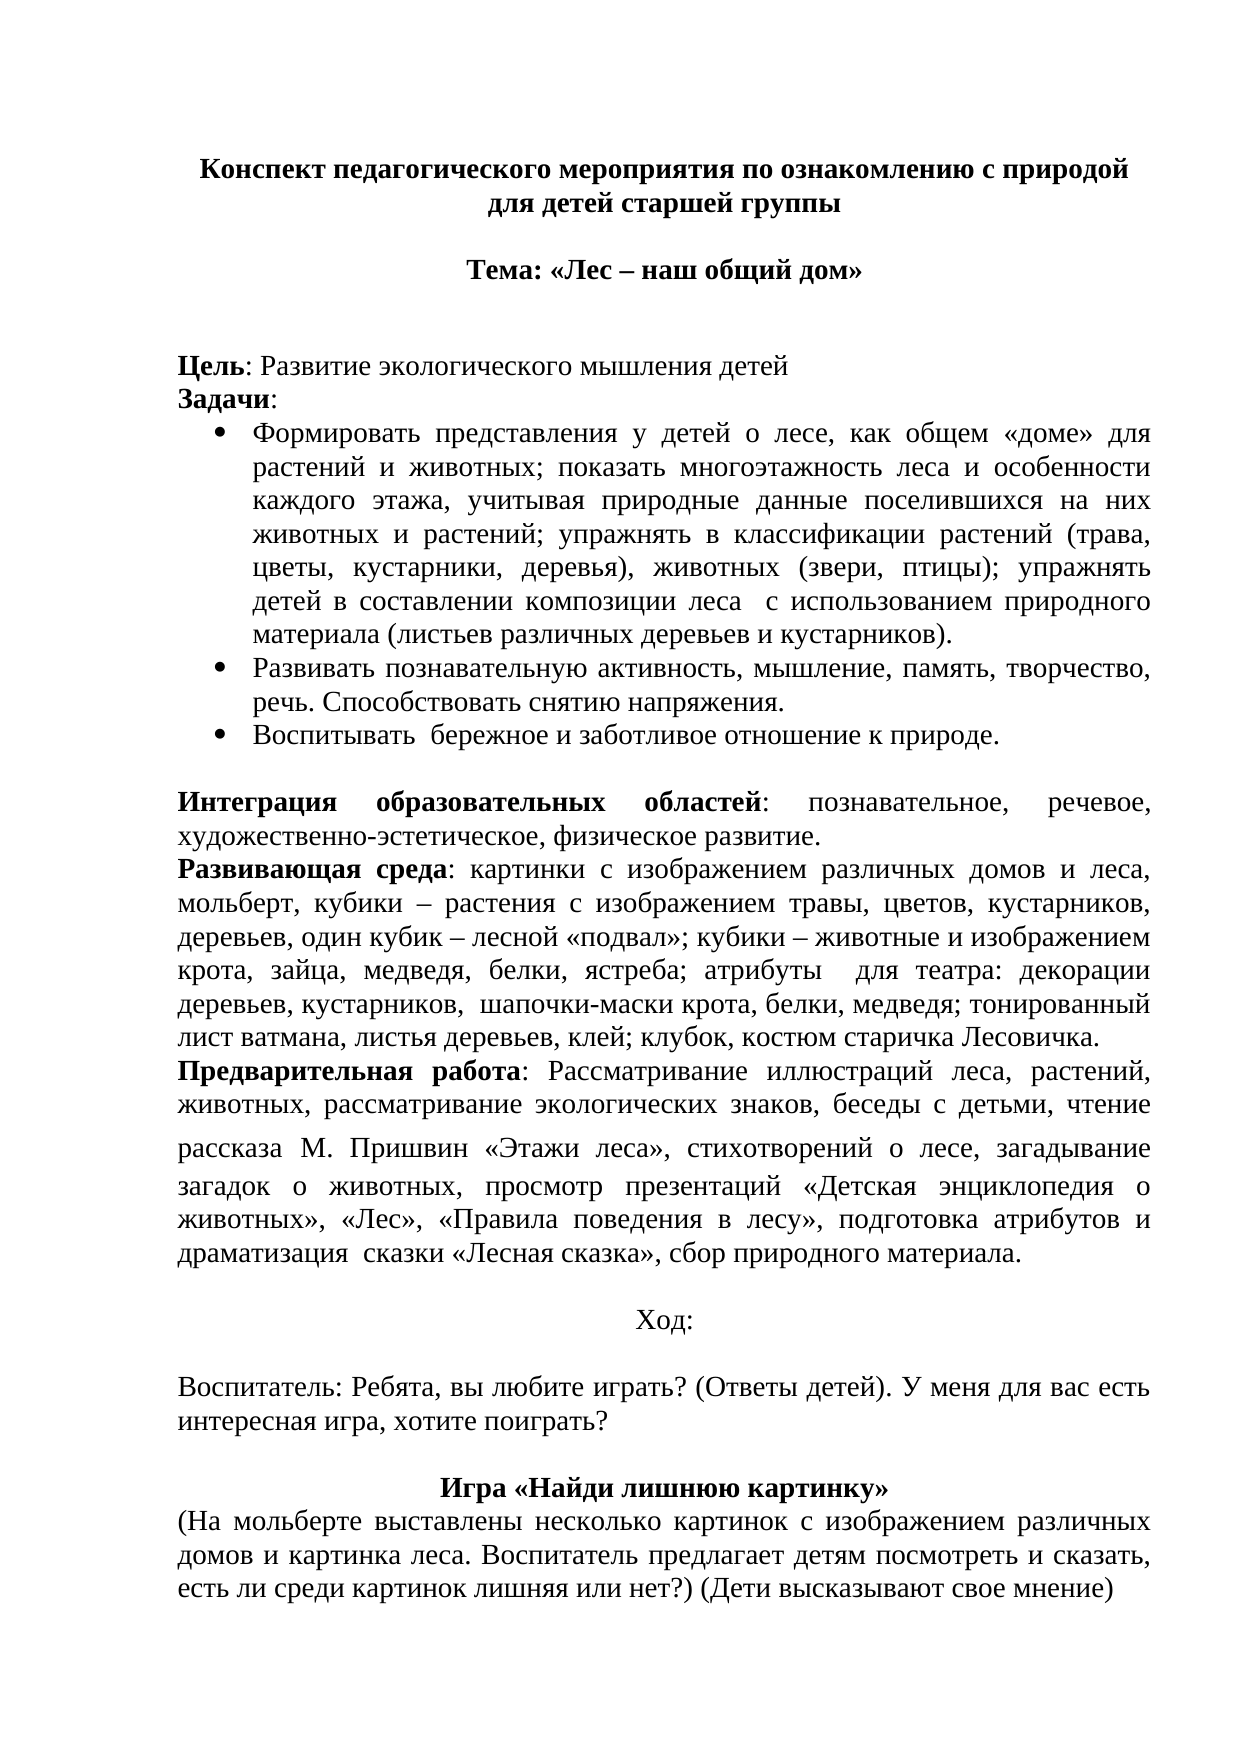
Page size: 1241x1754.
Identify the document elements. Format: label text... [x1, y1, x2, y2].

list Воспитывать бережное и заботливое отношение к природе. [215, 717, 1152, 751]
text Воспитатель: Ребята, вы любите играть? (Ответы детей). У меня для вас есть интересная игра, хотите поиграть? [177, 1369, 1152, 1436]
text Цель: Развитие экологического мышления детей [177, 348, 1152, 382]
text Интеграция образовательных областей: познавательное, речевое, художественно-эстетическое, физическое развитие. [177, 784, 1152, 852]
text Конспект педагогического мероприятия по ознакомлению с природой для детей старшей группы [177, 152, 1152, 219]
list Формировать представления у детей о лесе, как общем «доме» для растений и животных; показать многоэтажность леса и особенности каждого этажа, учитывая природные данные поселившихся на них животных и растений; упражнять в классификации растений (трава, цветы, кустарники, деревья), животных (звери, птицы); упражнять детей в составлении композиции леса с использованием природного материала (листьев различных деревьев и кустарников). [215, 415, 1152, 650]
list Развивать познавательную активность, мышление, память, творчество, речь. Способствовать снятию напряжения. [215, 650, 1152, 717]
text Развивающая среда: картинки с изображением различных домов и леса, мольберт, кубики – растения с изображением травы, цветов, кустарников, деревьев, один кубик – лесной «подвал»; кубики – животные и изображением крота, зайца, медведя, белки, ястреба; атрибуты для театра: декорации деревьев, кустарников, шапочки-маски крота, белки, медведя; тонированный лист ватмана, листья деревьев, клей; клубок, костюм старичка Лесовичка. [177, 852, 1152, 1053]
text Ход: [177, 1302, 1152, 1336]
text Тема: «Лес – наш общий дом» [177, 252, 1152, 286]
text Игра «Найди лишнюю картинку» [177, 1470, 1152, 1503]
text Предварительная работа: Рассматривание иллюстраций леса, растений, животных, рассматривание экологических знаков, беседы с детьми, чтение рассказа М. Пришвин «Этажи леса», стихотворений о лесе, загадывание загадок о животных, просмотр презентаций «Детская энциклопедия о животных», «Лес», «Правила поведения в лесу», подготовка атрибутов и драматизация сказки «Лесная сказка», сбор природного материала. [177, 1053, 1152, 1269]
text (На мольберте выставлены несколько картинок с изображением различных домов и картинка леса. Воспитатель предлагает детям посмотреть и сказать, есть ли среди картинок лишняя или нет?) (Дети высказывают свое мнение) [177, 1503, 1152, 1604]
text Задачи: [177, 382, 1152, 415]
